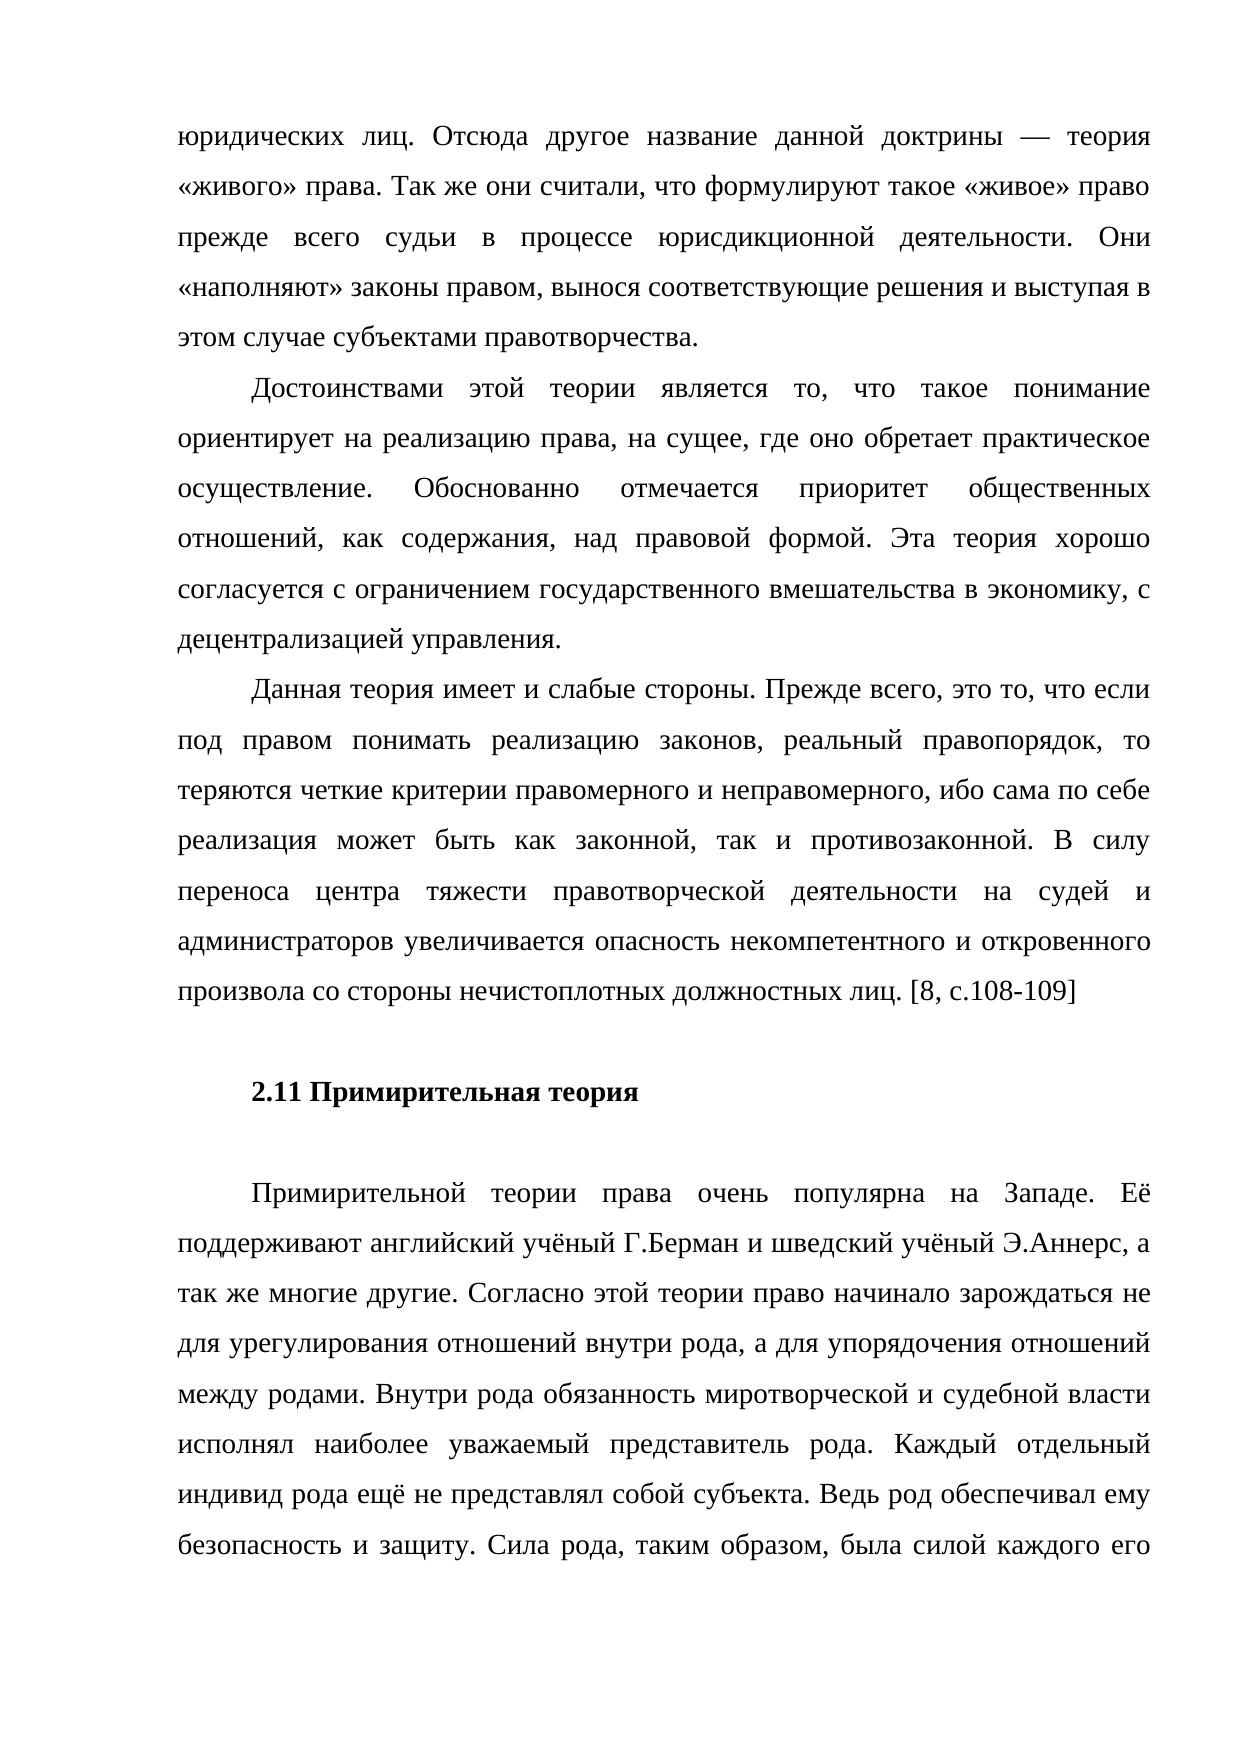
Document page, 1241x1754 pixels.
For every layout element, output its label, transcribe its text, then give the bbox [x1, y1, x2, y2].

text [177, 1175, 1152, 1560]
text Данная теория имеет и слабые стороны. Прежде всего, это то, что если под правом понимать реализацию законов, реальный правопорядок, то теряются четкие критерии правомерного и неправомерного, ибо сама по себе реализация может быть как законной, так и противозаконной. В силу переноса центра тяжести правотворческой деятельности на судей и администраторов увеличивается опасность некомпетентного и откровенного произвола со стороны нечистоплотных должностных лиц. [8, c.108-109] [177, 672, 1152, 1007]
text 2.11 Примирительная теория [177, 1074, 1152, 1108]
text Достоинствами этой теории является то, что такое понимание ориентирует на реализацию права, на сущее, где оно обретает практическое осуществление. Обоснованно отмечается приоритет общественных отношений, как содержания, над правовой формой. Эта теория хорошо согласуется с ограничением государственного вмешательства в экономику, с децентрализацией управления. [177, 370, 1152, 655]
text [177, 118, 1152, 353]
